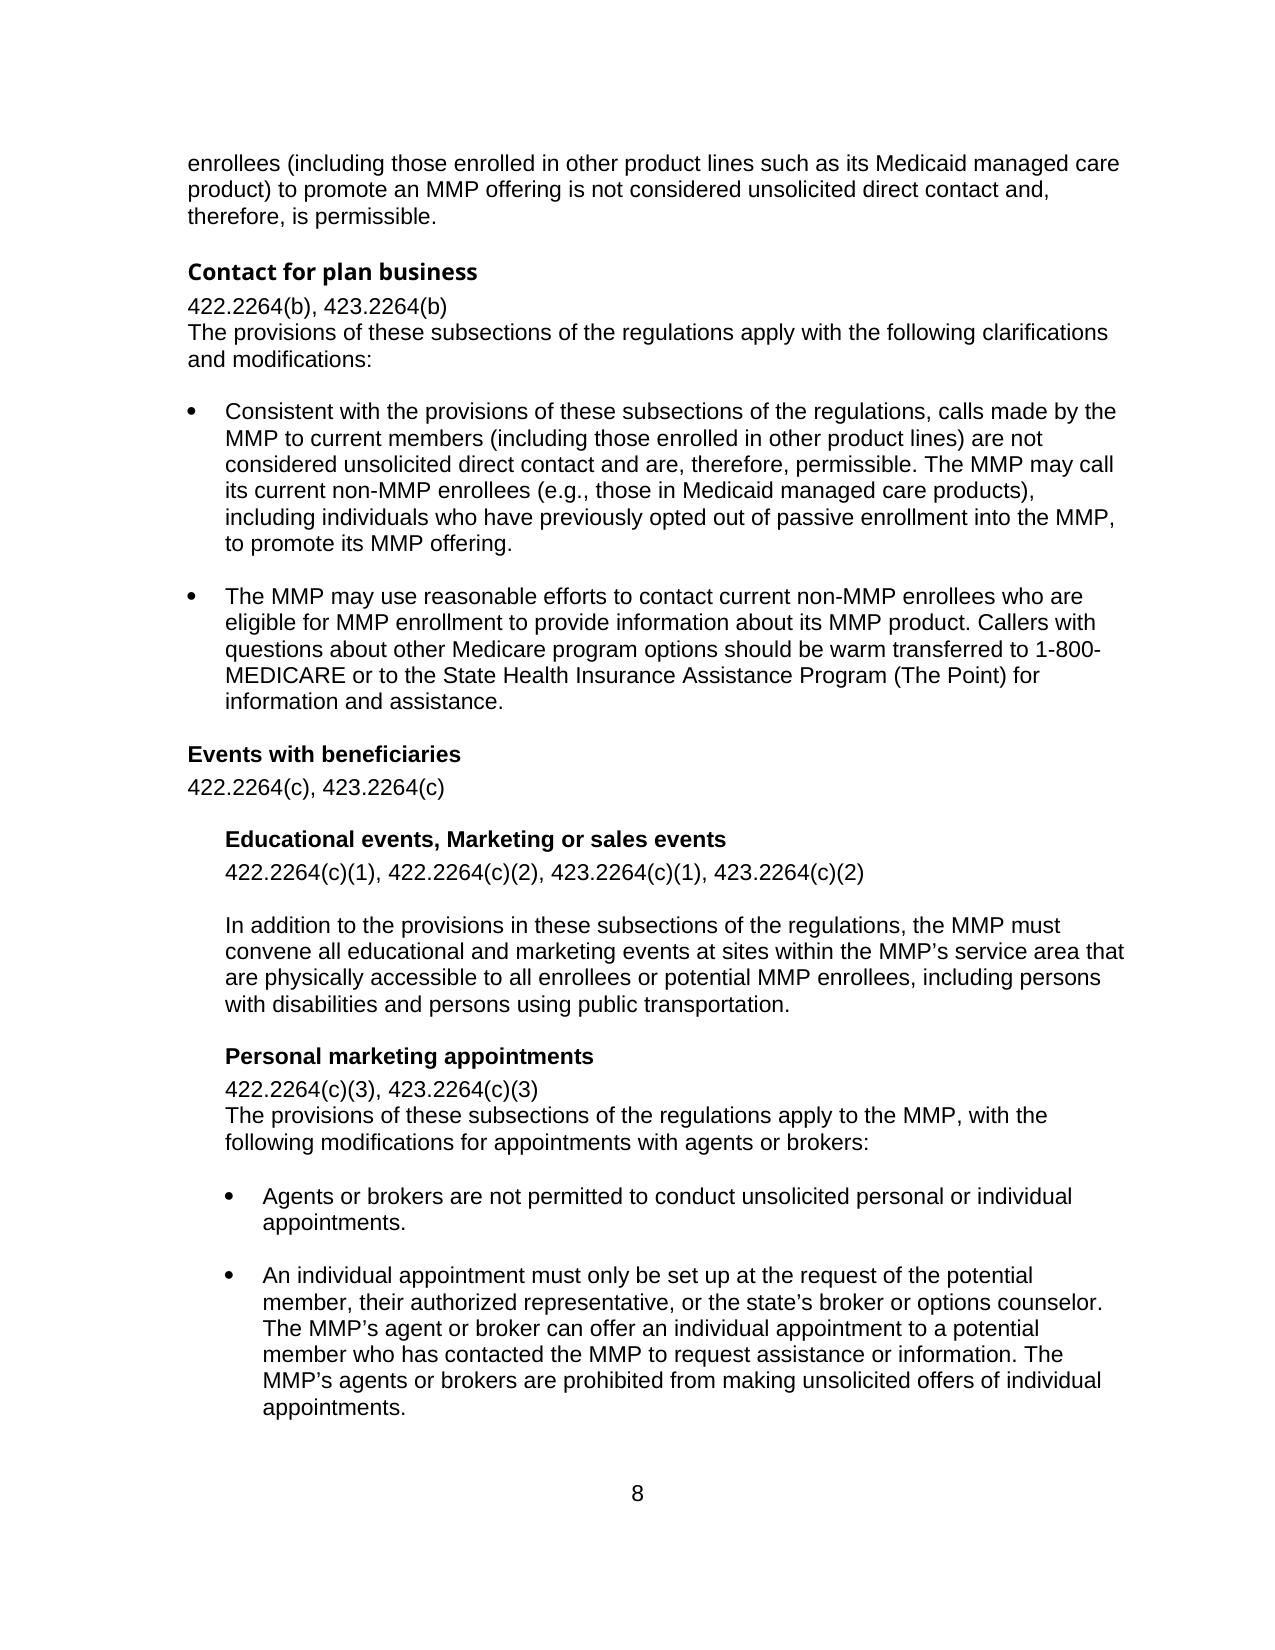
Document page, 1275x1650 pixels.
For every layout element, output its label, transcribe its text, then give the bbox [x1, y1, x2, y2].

subtitle Educational events, Marketing or sales events [225, 826, 1125, 853]
list Consistent with the provisions of these subsections of the regulations, calls made by the MMP to current members (including those enrolled in other product lines) are not considered unsolicited direct contact and are, therefore, permissible. The MMP may call its current non-MMP enrollees (e.g., those in Medicaid managed care products), including individuals who have previously opted out of passive enrollment into the MMP, to promote its MMP offering. [187, 398, 1125, 556]
text 422.2264(c)(1), 422.2264(c)(2), 423.2264(c)(1), 423.2264(c)(2) [225, 859, 1125, 885]
list An individual appointment must only be set up at the request of the potential member, their authorized representative, or the state’s broker or options counselor. The MMP’s agent or broker can offer an individual appointment to a potential member who has contacted the MMP to request assistance or information. The MMP’s agents or brokers are prohibited from making unsolicited offers of individual appointments. [225, 1262, 1125, 1420]
text 422.2264(c), 423.2264(c) [187, 773, 1125, 800]
text The provisions of these subsections of the regulations apply to the MMP, with the following modifications for appointments with agents or brokers: [225, 1102, 1125, 1155]
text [187, 150, 1125, 229]
text 422.2264(c)(3), 423.2264(c)(3) [225, 1076, 1125, 1102]
text The provisions of these subsections of the regulations apply with the following clarifications and modifications: [187, 319, 1125, 372]
text In addition to the provisions in these subsections of the regulations, the MMP must convene all educational and marketing events at sites within the MMP’s service area that are physically accessible to all enrollees or potential MMP enrollees, including persons with disabilities and persons using public transportation. [225, 912, 1125, 1017]
list Agents or brokers are not permitted to conduct unsolicited personal or individual appointments. [225, 1183, 1125, 1236]
text 422.2264(b), 423.2264(b) [187, 293, 1125, 319]
subtitle Contact for plan business [187, 255, 1125, 287]
subtitle Personal marketing appointments [225, 1043, 1125, 1070]
subtitle Events with beneficiaries [187, 741, 1125, 767]
list The MMP may use reasonable efforts to contact current non-MMP enrollees who are eligible for MMP enrollment to provide information about its MMP product. Callers with questions about other Medicare program options should be warm transferred to 1-800- MEDICARE or to the State Health Insurance Assistance Program (The Point) for information and assistance. [187, 583, 1125, 714]
